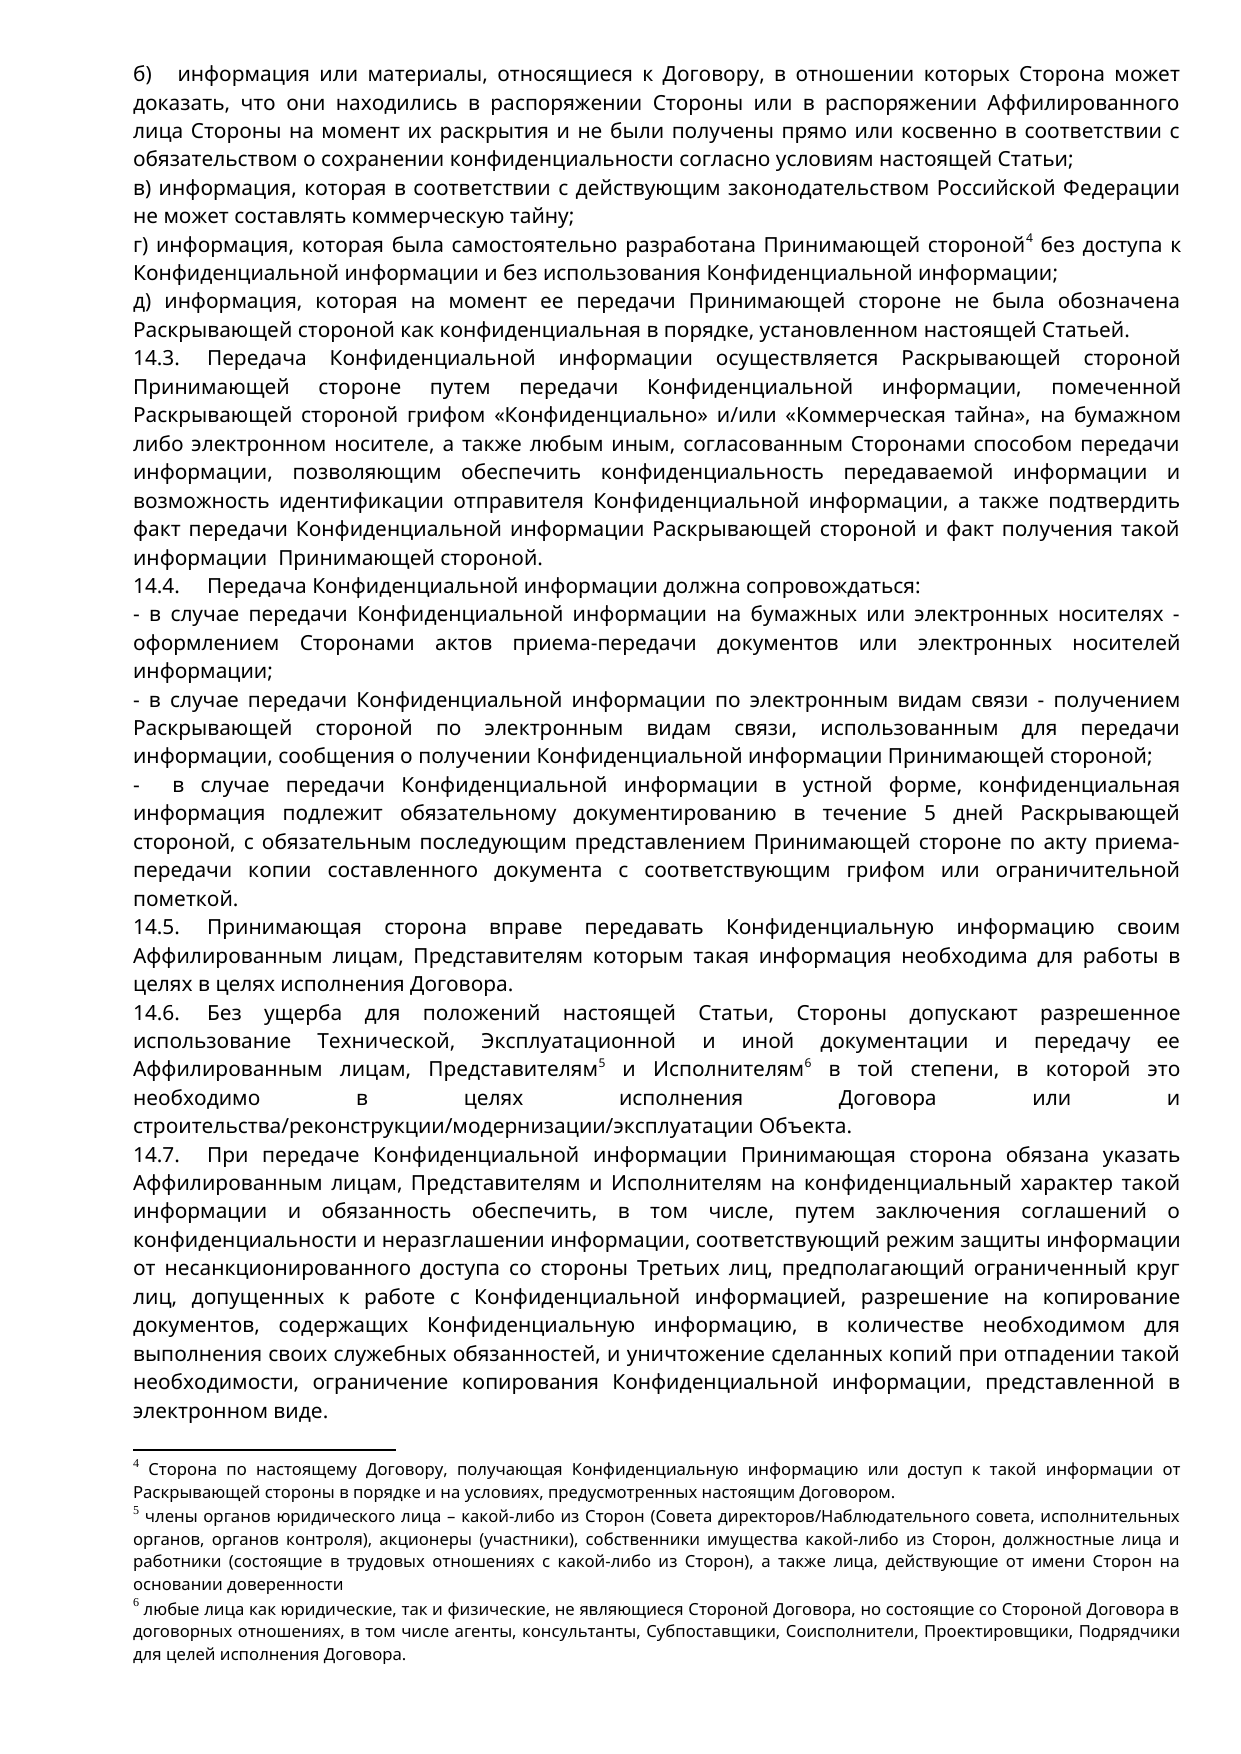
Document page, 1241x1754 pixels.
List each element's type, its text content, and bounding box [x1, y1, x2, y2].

text - в случае передачи Конфиденциальной информации в устной форме, конфиденциальная информация подлежит обязательному документированию в течение 5 дней Раскрывающей стороной, с обязательным последующим представлением Принимающей стороне по акту приема-передачи копии составленного документа с соответствующим грифом или ограничительной пометкой. [133, 770, 1181, 912]
list Передача Конфиденциальной информации должна сопровождаться: [133, 571, 1181, 599]
list Принимающая сторона вправе передавать Конфиденциальную информацию своим Аффилированным лицам, Представителям которым такая информация необходима для работы в целях в целях исполнения Договора. [133, 912, 1181, 998]
list При передаче Конфиденциальной информации Принимающая сторона обязана указать Аффилированным лицам, Представителям и Исполнителям на конфиденциальный характер такой информации и обязанность обеспечить, в том числе, путем заключения соглашений о конфиденциальности и неразглашении информации, соответствующий режим защиты информации от несанкционированного доступа со стороны Третьих лиц, предполагающий ограниченный круг лиц, допущенных к работе с Конфиденциальной информацией, разрешение на копирование документов, содержащих Конфиденциальную информацию, в количестве необходимом для выполнения своих служебных обязанностей, и уничтожение сделанных копий при отпадении такой необходимости, ограничение копирования Конфиденциальной информации, представленной в электронном виде. [133, 1140, 1181, 1424]
text - в случае передачи Конфиденциальной информации по электронным видам связи - получением Раскрывающей стороной по электронным видам связи, использованным для передачи информации, сообщения о получении Конфиденциальной информации Принимающей стороной; [133, 685, 1181, 770]
text б) информация или материалы, относящиеся к Договору, в отношении которых Сторона может доказать, что они находились в распоряжении Стороны или в распоряжении Аффилированного лица Стороны на момент их раскрытия и не были получены прямо или косвенно в соответствии с обязательством о сохранении конфиденциальности согласно условиям настоящей Статьи; [133, 59, 1181, 173]
list Без ущерба для положений настоящей Статьи, Стороны допускают разрешенное использование Технической, Эксплуатационной и иной документации и передачу ее Аффилированным лицам, Представителям и Исполнителям в той степени, в которой это необходимо в целях исполнения Договора или и строительства/реконструкции/модернизации/эксплуатации Объекта. [133, 998, 1181, 1140]
text г) информация, которая была самостоятельно разработана Принимающей стороной без доступа к Конфиденциальной информации и без использования Конфиденциальной информации; [133, 230, 1181, 287]
text д) информация, которая на момент ее передачи Принимающей стороне не была обозначена Раскрывающей стороной как конфиденциальная в порядке, установленном настоящей Статьей. [133, 287, 1181, 343]
list Передача Конфиденциальной информации осуществляется Раскрывающей стороной Принимающей стороне путем передачи Конфиденциальной информации, помеченной Раскрывающей стороной грифом «Конфиденциально» и/или «Коммерческая тайна», на бумажном либо электронном носителе, а также любым иным, согласованным Сторонами способом передачи информации, позволяющим обеспечить конфиденциальность передаваемой информации и возможность идентификации отправителя Конфиденциальной информации, а также подтвердить факт передачи Конфиденциальной информации Раскрывающей стороной и факт получения такой информации Принимающей стороной. [133, 343, 1181, 571]
text в) информация, которая в соответствии с действующим законодательством Российской Федерации не может составлять коммерческую тайну; [133, 173, 1181, 230]
text - в случае передачи Конфиденциальной информации на бумажных или электронных носителях - оформлением Сторонами актов приема-передачи документов или электронных носителей информации; [133, 599, 1181, 685]
